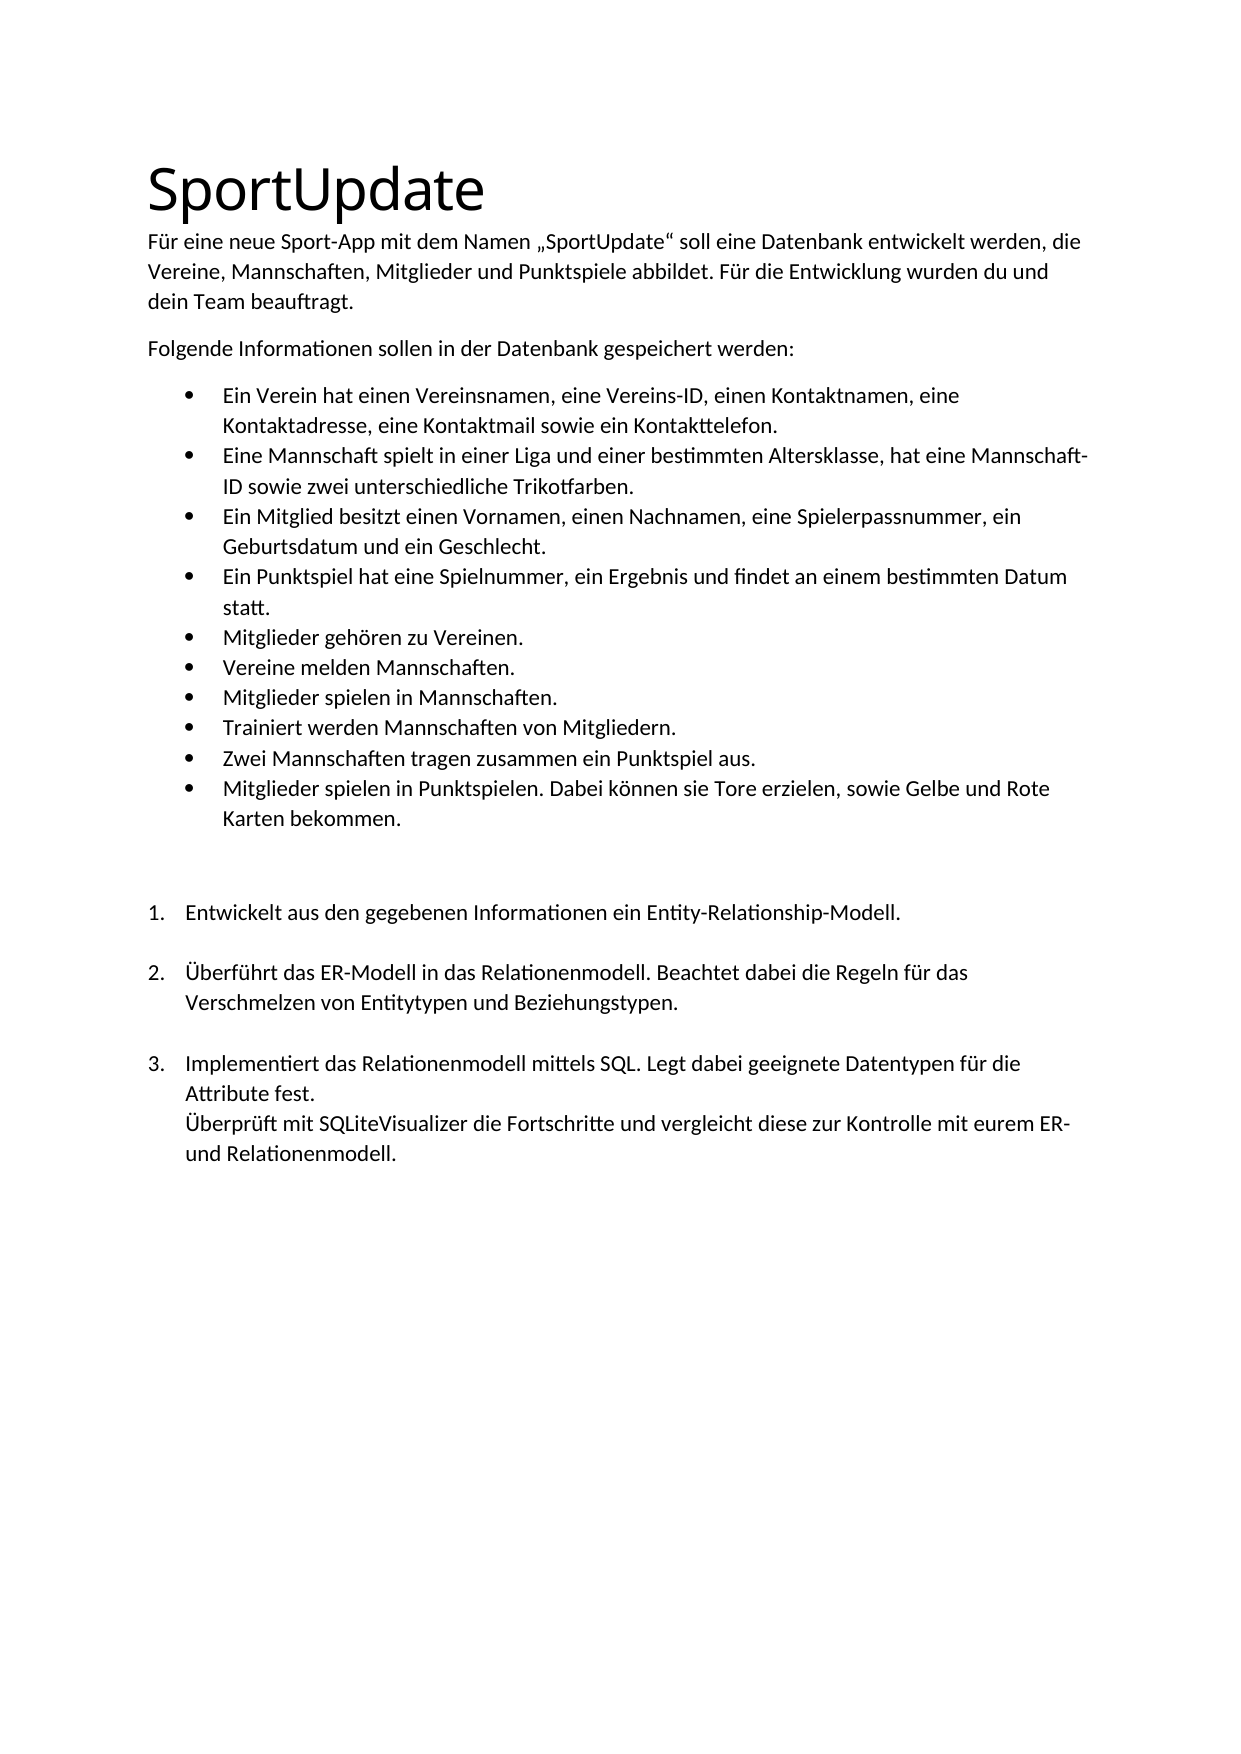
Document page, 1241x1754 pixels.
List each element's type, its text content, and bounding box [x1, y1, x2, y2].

list Mitglieder spielen in Mannschaften. [185, 683, 1093, 711]
list Überführt das ER-Modell in das Relationenmodell. Beachtet dabei die Regeln für das Verschmelzen von Entitytypen und Beziehungstypen. [148, 958, 1093, 1047]
list Implementiert das Relationenmodell mittels SQL. Legt dabei geeignete Datentypen für die Attribute fest. Überprüft mit SQLiteVisualizer die Fortschritte und vergleicht diese zur Kontrolle mit eurem ER- und Relationenmodell. [148, 1049, 1093, 1168]
list Ein Verein hat einen Vereinsnamen, eine Vereins-ID, einen Kontaktnamen, eine Kontaktadresse, eine Kontaktmail sowie ein Kontakttelefon. [185, 381, 1093, 439]
text Folgende Informationen sollen in der Datenbank gespeichert werden: [148, 334, 1093, 362]
list Mitglieder spielen in Punktspielen. Dabei können sie Tore erzielen, sowie Gelbe und Rote Karten bekommen. [185, 774, 1093, 832]
list Ein Mitglied besitzt einen Vornamen, einen Nachnamen, eine Spielerpassnummer, ein Geburtsdatum und ein Geschlecht. [185, 502, 1093, 560]
list Zwei Mannschaften tragen zusammen ein Punktspiel aus. [185, 744, 1093, 772]
list Entwickelt aus den gegebenen Informationen ein Entity-Relationship-Modell. [148, 898, 1093, 956]
list Mitglieder gehören zu Vereinen. [185, 623, 1093, 651]
title SportUpdate [148, 148, 1093, 227]
list Trainiert werden Mannschaften von Mitgliedern. [185, 713, 1093, 742]
list Ein Punktspiel hat eine Spielnummer, ein Ergebnis und findet an einem bestimmten Datum statt. [185, 562, 1093, 621]
text Für eine neue Sport-App mit dem Namen „SportUpdate“ soll eine Datenbank entwickelt werden, die Vereine, Mannschaften, Mitglieder und Punktspiele abbildet. Für die Entwicklung wurden du und dein Team beauftragt. [148, 227, 1093, 316]
list Vereine melden Mannschaften. [185, 653, 1093, 681]
list Eine Mannschaft spielt in einer Liga und einer bestimmten Altersklasse, hat eine Mannschaft-ID sowie zwei unterschiedliche Trikotfarben. [185, 442, 1093, 500]
